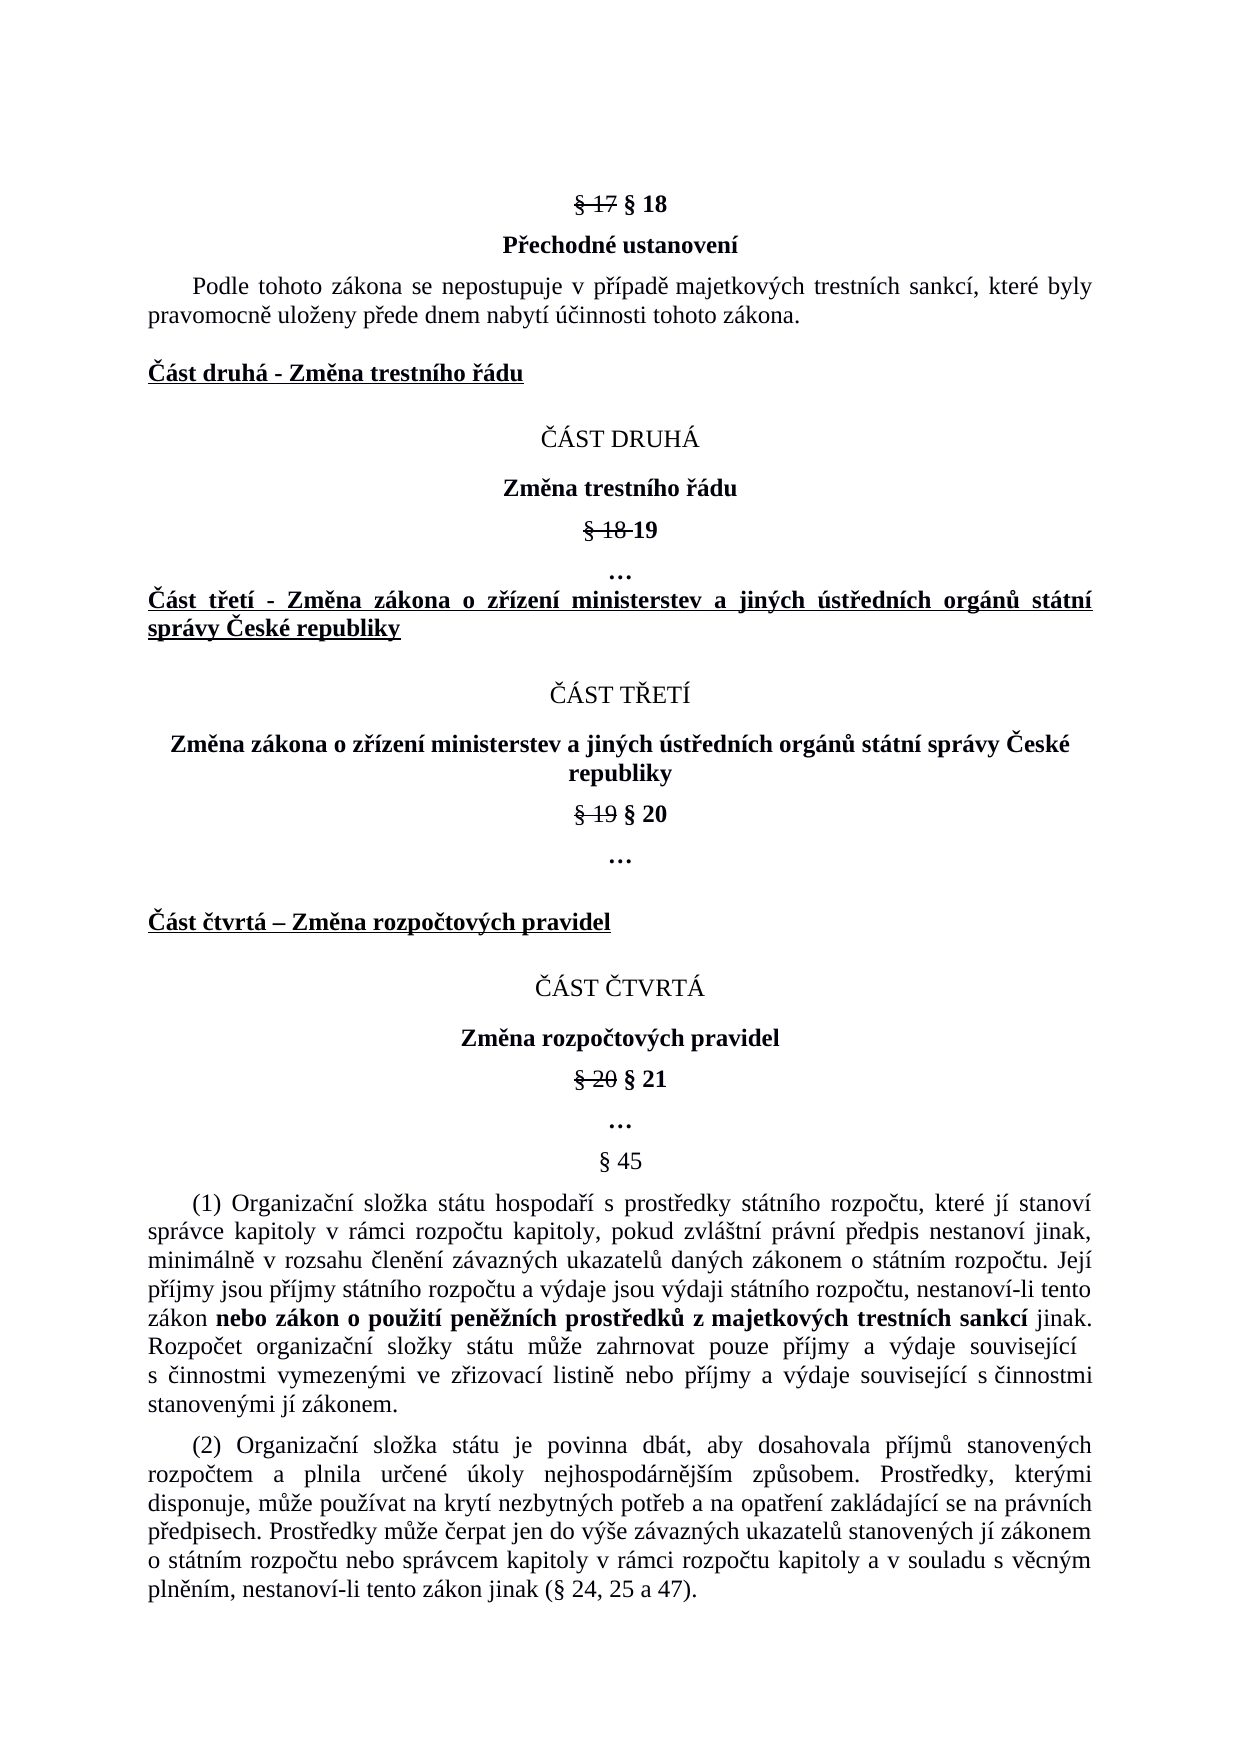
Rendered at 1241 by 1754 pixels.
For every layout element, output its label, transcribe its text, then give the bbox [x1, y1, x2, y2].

text Přechodné ustanovení [148, 230, 1093, 259]
text § 18 19 [148, 515, 1093, 543]
text § 45 [148, 1146, 1093, 1175]
text ČÁST ČTVRTÁ [148, 973, 1093, 1002]
text § 20 § 21 [148, 1064, 1093, 1093]
text (1) Organizační složka státu hospodaří s prostředky státního rozpočtu, které jí stanoví správce kapitoly v rámci rozpočtu kapitoly, pokud zvláštní právní předpis nestanoví jinak, minimálně v rozsahu členění závazných ukazatelů daných zákonem o státním rozpočtu. Její příjmy jsou příjmy státního rozpočtu a výdaje jsou výdaji státního rozpočtu, nestanoví-li tento zákon nebo zákon o použití peněžních prostředků z majetkových trestních sankcí jinak. Rozpočet organizační složky státu může zahrnovat pouze příjmy a výdaje související s činnostmi vymezenými ve zřizovací listině nebo příjmy a výdaje související s činnostmi stanovenými jí zákonem. [148, 1188, 1093, 1418]
text Část čtvrtá – Změna rozpočtových pravidel [148, 907, 1093, 936]
text § 19 § 20 [148, 799, 1093, 828]
text Část třetí - Změna zákona o zřízení ministerstev a jiných ústředních orgánů státní správy České republiky [148, 585, 1093, 610]
text § 17 § 18 [148, 189, 1093, 218]
text Změna zákona o zřízení ministerstev a jiných ústředních orgánů státní správy České republiky [148, 729, 1093, 787]
text … [148, 841, 1093, 869]
text ČÁST TŘETÍ [148, 680, 1093, 708]
text ČÁST DRUHÁ [148, 424, 1093, 453]
text Změna rozpočtových pravidel [148, 1023, 1093, 1051]
text Podle tohoto zákona se nepostupuje v případě majetkových trestních sankcí, které byly pravomocně uloženy přede dnem nabytí účinnosti tohoto zákona. [148, 271, 1093, 329]
text … [148, 1105, 1093, 1134]
text Změna trestního řádu [148, 473, 1093, 502]
text Část třetí - Změna zákona o zřízení ministerstev a jiných ústředních orgánů státní správy České republiky [148, 611, 1093, 642]
text Část druhá - Změna trestního řádu [148, 358, 1093, 386]
text (2) Organizační složka státu je povinna dbát, aby dosahovala příjmů stanovených rozpočtem a plnila určené úkoly nejhospodárnějším způsobem. Prostředky, kterými disponuje, může používat na krytí nezbytných potřeb a na opatření zakládající se na právních předpisech. Prostředky může čerpat jen do výše závazných ukazatelů stanovených jí zákonem o státním rozpočtu nebo správcem kapitoly v rámci rozpočtu kapitoly a v souladu s věcným plněním, nestanoví-li tento zákon jinak (§ 24, 25 a 47). [148, 1430, 1093, 1603]
text … [148, 556, 1093, 585]
